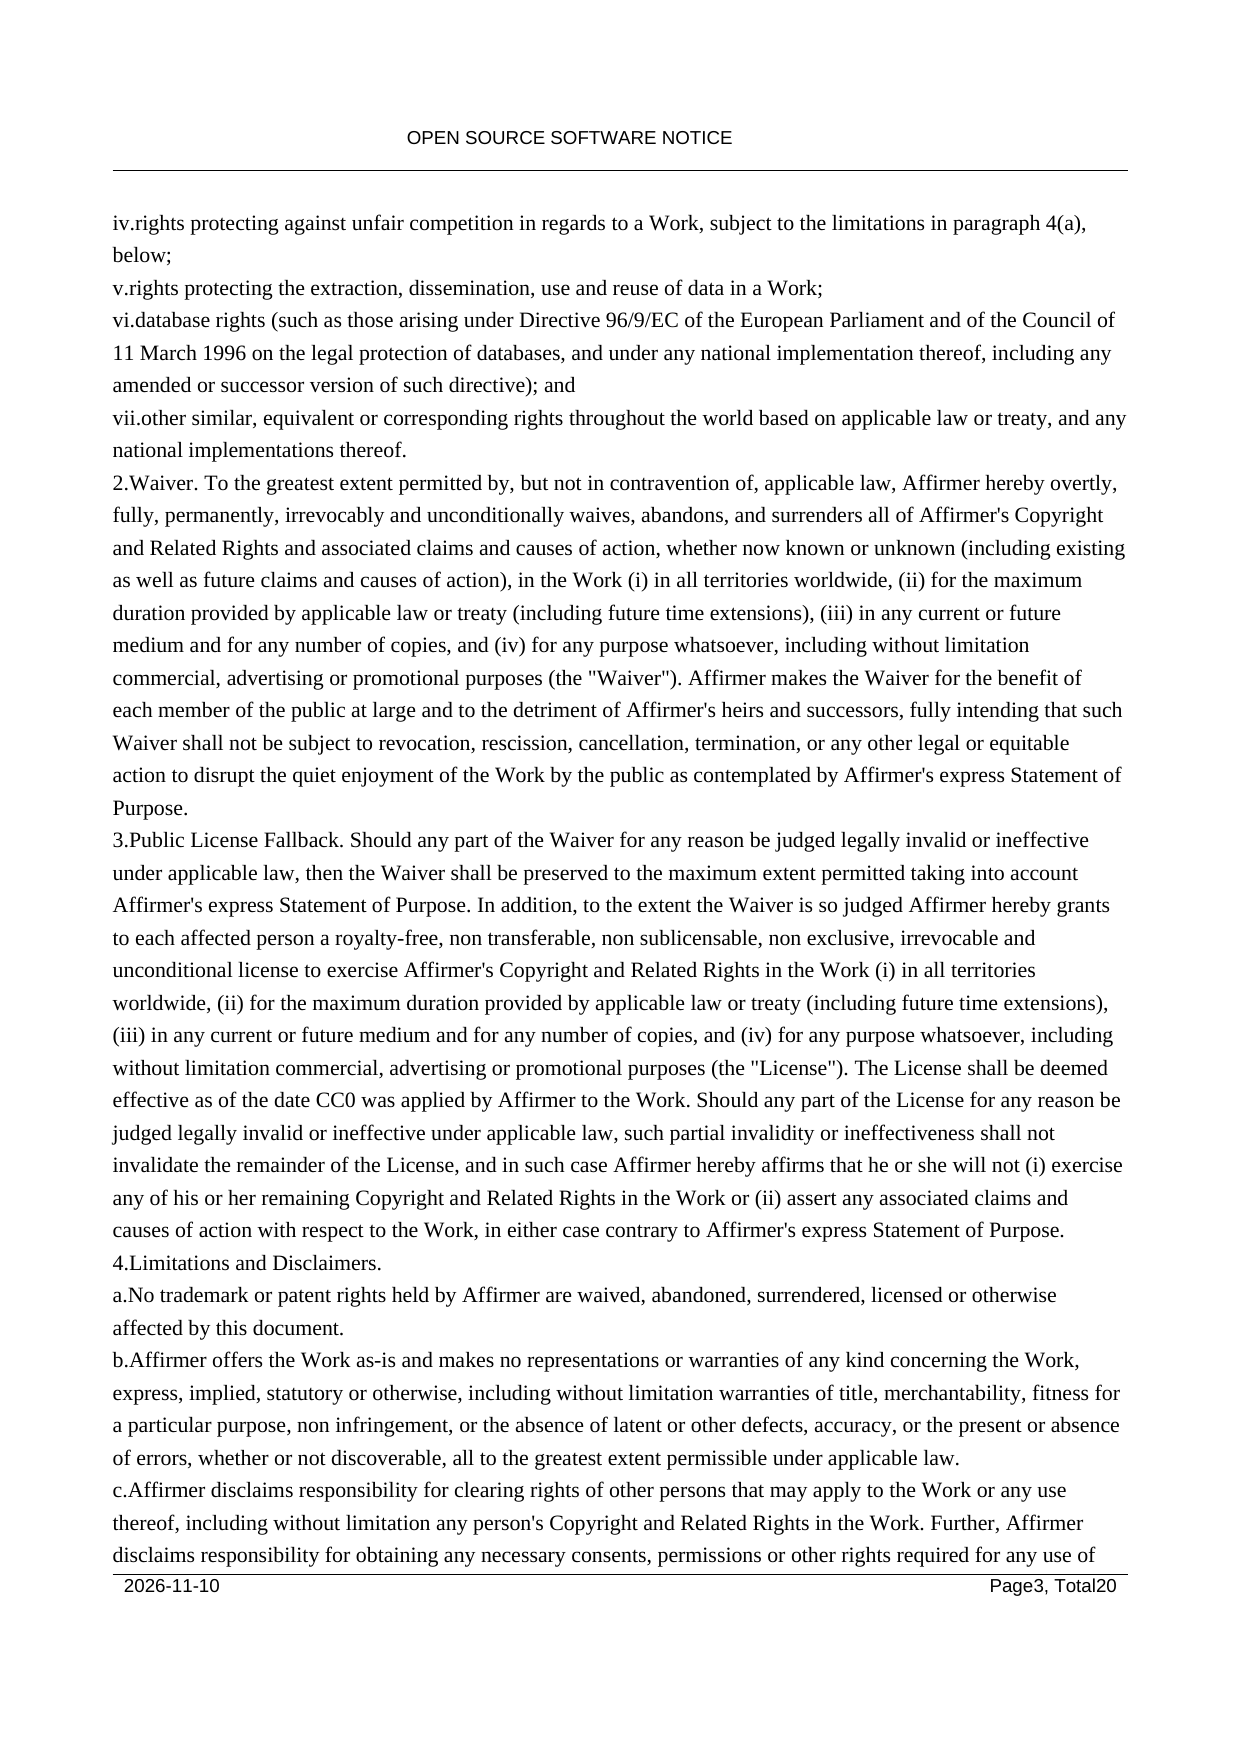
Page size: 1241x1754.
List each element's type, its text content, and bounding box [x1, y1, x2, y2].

text a.No trademark or patent rights held by Affirmer are waived, abandoned, surrendered, licensed or otherwise affected by this document. [112, 1279, 1128, 1344]
text iv.rights protecting against unfair competition in regards to a Work, subject to the limitations in paragraph 4(a), below; [112, 206, 1128, 271]
text vii.other similar, equivalent or corresponding rights throughout the world based on applicable law or treaty, and any national implementations thereof. [112, 401, 1128, 466]
text 4.Limitations and Disclaimers. [112, 1246, 1128, 1279]
text vi.database rights (such as those arising under Directive 96/9/EC of the European Parliament and of the Council of 11 March 1996 on the legal protection of databases, and under any national implementation thereof, including any amended or successor version of such directive); and [112, 304, 1128, 401]
text 3.Public License Fallback. Should any part of the Waiver for any reason be judged legally invalid or ineffective under applicable law, then the Waiver shall be preserved to the maximum extent permitted taking into account Affirmer's express Statement of Purpose. In addition, to the extent the Waiver is so judged Affirmer hereby grants to each affected person a royalty-free, non transferable, non sublicensable, non exclusive, irrevocable and unconditional license to exercise Affirmer's Copyright and Related Rights in the Work (i) in all territories worldwide, (ii) for the maximum duration provided by applicable law or treaty (including future time extensions), (iii) in any current or future medium and for any number of copies, and (iv) for any purpose whatsoever, including without limitation commercial, advertising or promotional purposes (the "License"). The License shall be deemed effective as of the date CC0 was applied by Affirmer to the Work. Should any part of the License for any reason be judged legally invalid or ineffective under applicable law, such partial invalidity or ineffectiveness shall not invalidate the remainder of the License, and in such case Affirmer hereby affirms that he or she will not (i) exercise any of his or her remaining Copyright and Related Rights in the Work or (ii) assert any associated claims and causes of action with respect to the Work, in either case contrary to Affirmer's express Statement of Purpose. [112, 824, 1128, 1246]
text b.Affirmer offers the Work as-is and makes no representations or warranties of any kind concerning the Work, express, implied, statutory or otherwise, including without limitation warranties of title, merchantability, fitness for a particular purpose, non infringement, or the absence of latent or other defects, accuracy, or the present or absence of errors, whether or not discoverable, all to the greatest extent permissible under applicable law. [112, 1344, 1128, 1474]
text 2.Waiver. To the greatest extent permitted by, but not in contravention of, applicable law, Affirmer hereby overtly, fully, permanently, irrevocably and unconditionally waives, abandons, and surrenders all of Affirmer's Copyright and Related Rights and associated claims and causes of action, whether now known or unknown (including existing as well as future claims and causes of action), in the Work (i) in all territories worldwide, (ii) for the maximum duration provided by applicable law or treaty (including future time extensions), (iii) in any current or future medium and for any number of copies, and (iv) for any purpose whatsoever, including without limitation commercial, advertising or promotional purposes (the "Waiver"). Affirmer makes the Waiver for the benefit of each member of the public at large and to the detriment of Affirmer's heirs and successors, fully intending that such Waiver shall not be subject to revocation, rescission, cancellation, termination, or any other legal or equitable action to disrupt the quiet enjoyment of the Work by the public as contemplated by Affirmer's express Statement of Purpose. [112, 466, 1128, 824]
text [112, 1474, 1128, 1571]
text v.rights protecting the extraction, dissemination, use and reuse of data in a Work; [112, 271, 1128, 304]
